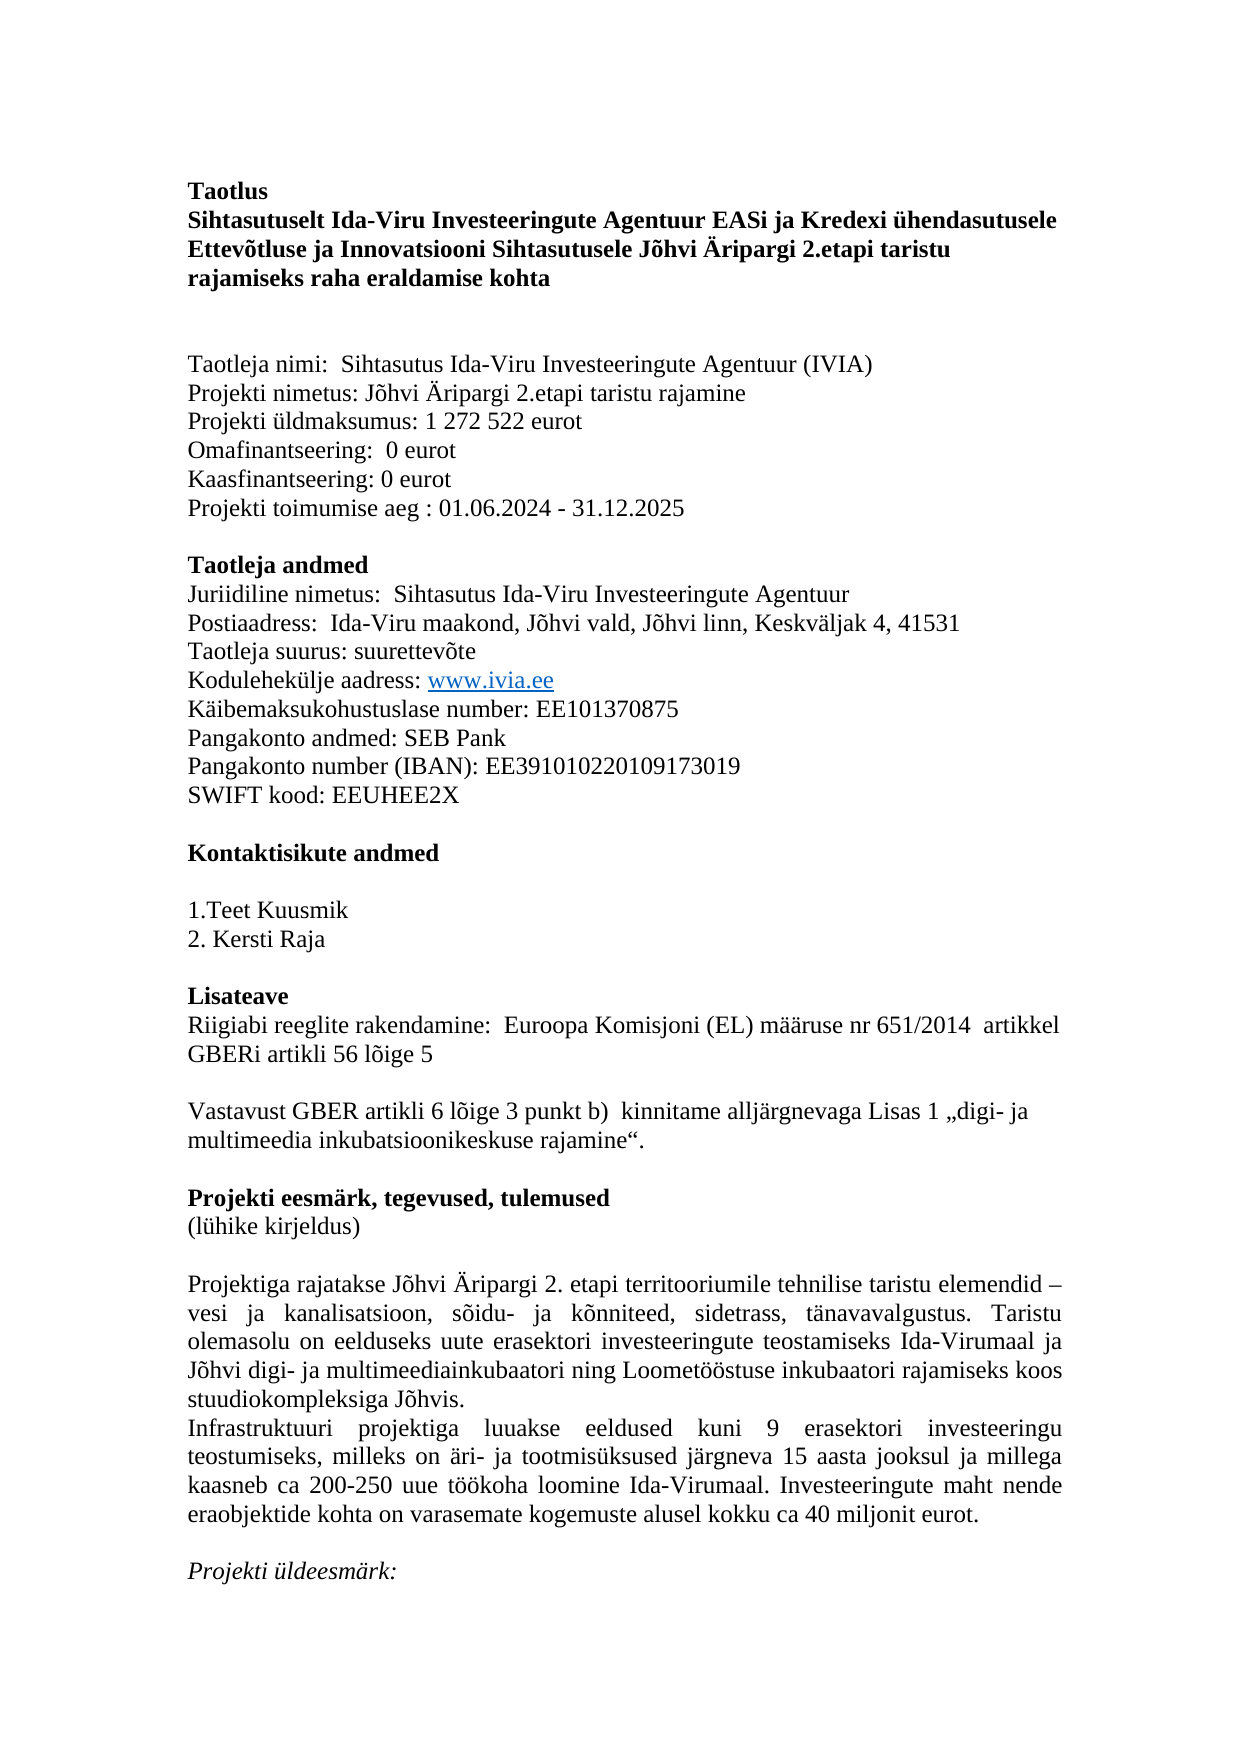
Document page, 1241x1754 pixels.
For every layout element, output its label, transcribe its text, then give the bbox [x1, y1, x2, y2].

text 2. Kersti Raja [187, 924, 1063, 953]
text Lisateave [187, 981, 1063, 1010]
text (lühike kirjeldus) [187, 1211, 1063, 1240]
text Projekti nimetus: Jõhvi Äripargi 2.etapi taristu rajamine [187, 378, 1063, 406]
text Taotleja andmed [187, 550, 1063, 579]
text 1.Teet Kuusmik [187, 895, 1063, 924]
text Projektiga rajatakse Jõhvi Äripargi 2. etapi territooriumile tehnilise taristu elemendid – vesi ja kanalisatsioon, sõidu- ja kõnniteed, sidetrass, tänavavalgustus. Taristu olemasolu on eelduseks uute erasektori investeeringute teostamiseks Ida-Virumaal ja Jõhvi digi- ja multimeediainkubaatori ning Loometööstuse inkubaatori rajamiseks koos stuudiokompleksiga Jõhvis. [187, 1269, 1063, 1413]
text Projekti üldmaksumus: 1 272 522 eurot [187, 406, 1063, 435]
text Taotleja nimi: Sihtasutus Ida-Viru Investeeringute Agentuur (IVIA) [187, 349, 1063, 378]
text Taotleja suurus: suurettevõte [187, 636, 1063, 665]
text Projekti toimumise aeg : 01.06.2024 - 31.12.2025 [187, 493, 1063, 521]
text SWIFT kood: EEUHEE2X [187, 780, 1063, 809]
text Kaasfinantseering: 0 eurot [187, 464, 1063, 493]
text Projekti eesmärk, tegevused, tulemused [187, 1183, 1063, 1211]
text Taotlus [187, 176, 1063, 205]
text Pangakonto number (IBAN): EE391010220109173019 [187, 751, 1063, 780]
text Sihtasutuselt Ida-Viru Investeeringute Agentuur EASi ja Kredexi ühendasutusele Ettevõtluse ja Innovatsiooni Sihtasutusele Jõhvi Äripargi 2.etapi taristu rajamiseks raha eraldamise kohta [187, 205, 1063, 291]
text Kodulehekülje aadress: www.ivia.ee [187, 665, 1063, 694]
text Infrastruktuuri projektiga luuakse eeldused kuni 9 erasektori investeeringu teostumiseks, milleks on äri- ja tootmisüksused järgneva 15 aasta jooksul ja millega kaasneb ca 200-250 uue töökoha loomine Ida-Virumaal. Investeeringute maht nende eraobjektide kohta on varasemate kogemuste alusel kokku ca 40 miljonit eurot. [187, 1413, 1063, 1528]
text Käibemaksukohustuslase number: EE101370875 [187, 694, 1063, 723]
text Pangakonto andmed: SEB Pank [187, 723, 1063, 751]
text Juriidiline nimetus: Sihtasutus Ida-Viru Investeeringute Agentuur [187, 579, 1063, 608]
text Postiaadress: Ida-Viru maakond, Jõhvi vald, Jõhvi linn, Keskväljak 4, 41531 [187, 608, 1063, 636]
text Vastavust GBER artikli 6 lõige 3 punkt b) kinnitame alljärgnevaga Lisas 1 „digi- ja multimeedia inkubatsioonikeskuse rajamine“. [187, 1096, 1063, 1154]
text Projekti üldeesmärk: [187, 1556, 1063, 1585]
text Omafinantseering: 0 eurot [187, 435, 1063, 464]
text Riigiabi reeglite rakendamine: Euroopa Komisjoni (EL) määruse nr 651/2014 artikkel GBERi artikli 56 lõige 5 [187, 1010, 1063, 1068]
text Kontaktisikute andmed [187, 838, 1063, 866]
